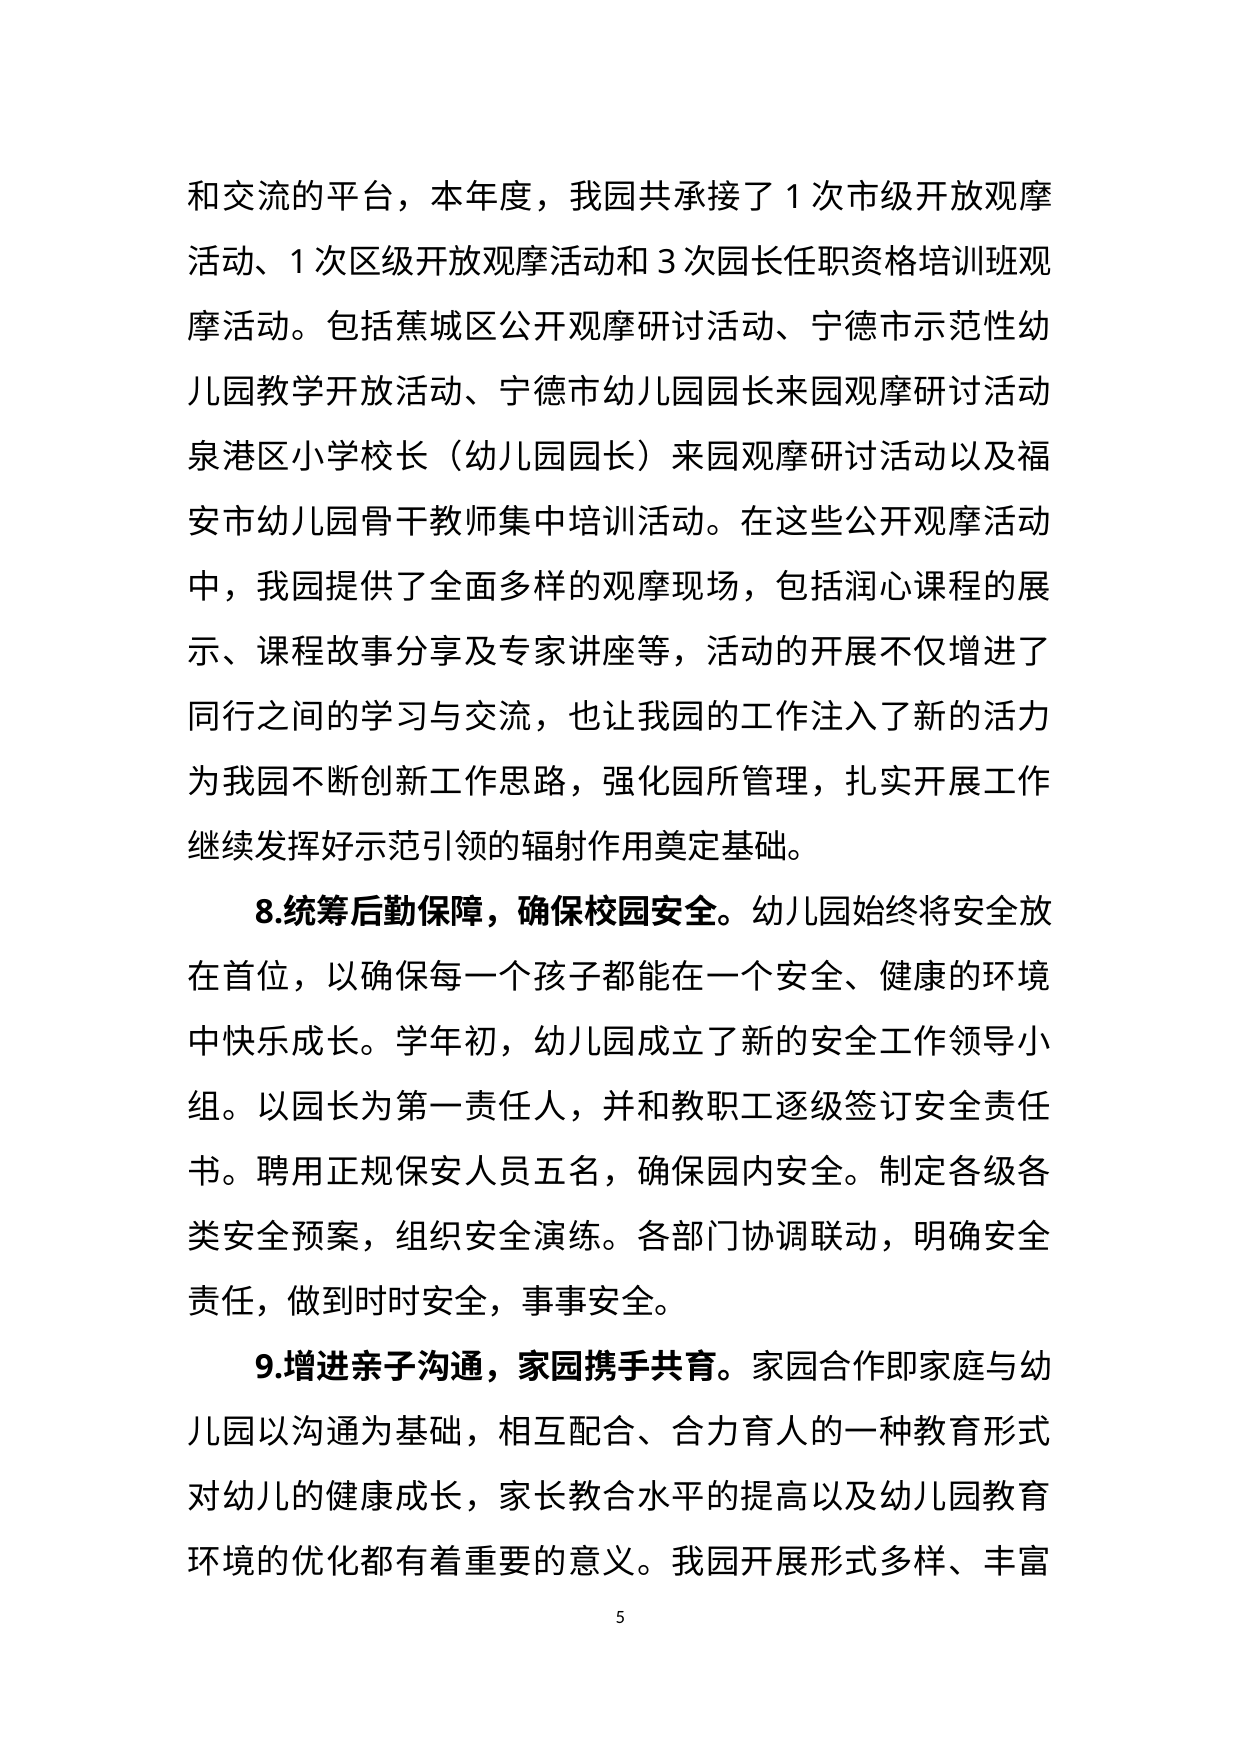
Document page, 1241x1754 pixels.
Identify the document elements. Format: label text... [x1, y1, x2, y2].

text 8.统筹后勤保障，确保校园安全。幼儿园始终将安全放在首位，以确保每一个孩子都能在一个安全、健康的环境中快乐成长。学年初，幼儿园成立了新的安全工作领导小组。以园长为第一责任人，并和教职工逐级签订安全责任书。聘用正规保安人员五名，确保园内安全。制定各级各类安全预案，组织安全演练。各部门协调联动，明确安全责任，做到时时安全，事事安全。 [187, 877, 1053, 1332]
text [187, 1332, 1053, 1592]
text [187, 162, 1053, 877]
